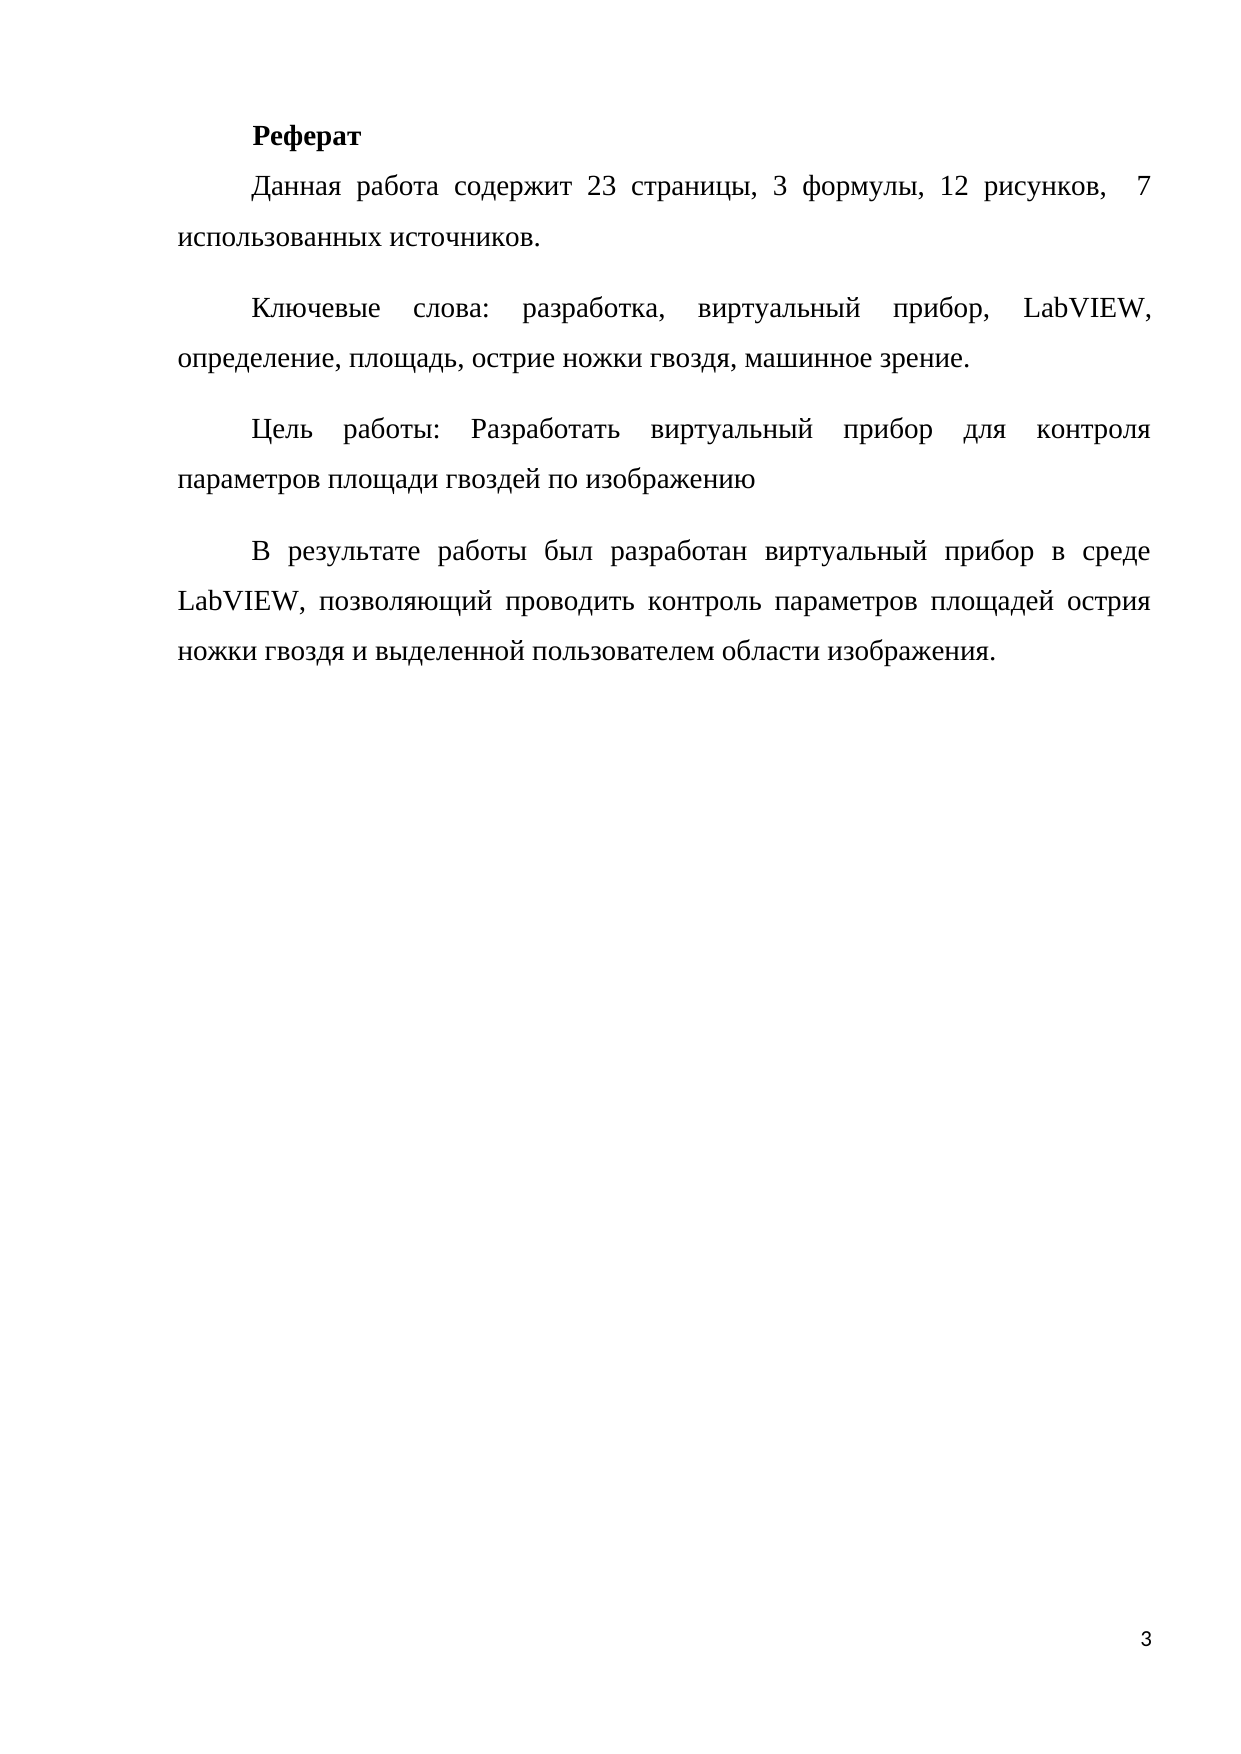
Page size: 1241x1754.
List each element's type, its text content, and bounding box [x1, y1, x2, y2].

text Ключевые слова: разработка, виртуальный прибор, LabVIEW, определение, площадь, острие ножки гвоздя, машинное зрение. [177, 290, 1152, 374]
text Данная работа содержит 23 страницы, 3 формулы, 12 рисунков, 7 использованных источников. [177, 168, 1152, 252]
subtitle Реферат [252, 118, 1152, 152]
text В результате работы был разработан виртуальный прибор в среде LabVIEW, позволяющий проводить контроль параметров площадей острия ножки гвоздя и выделенной пользователем области изображения. [177, 533, 1152, 667]
text Цель работы: Разработать виртуальный прибор для контроля параметров площади гвоздей по изображению [177, 411, 1152, 495]
